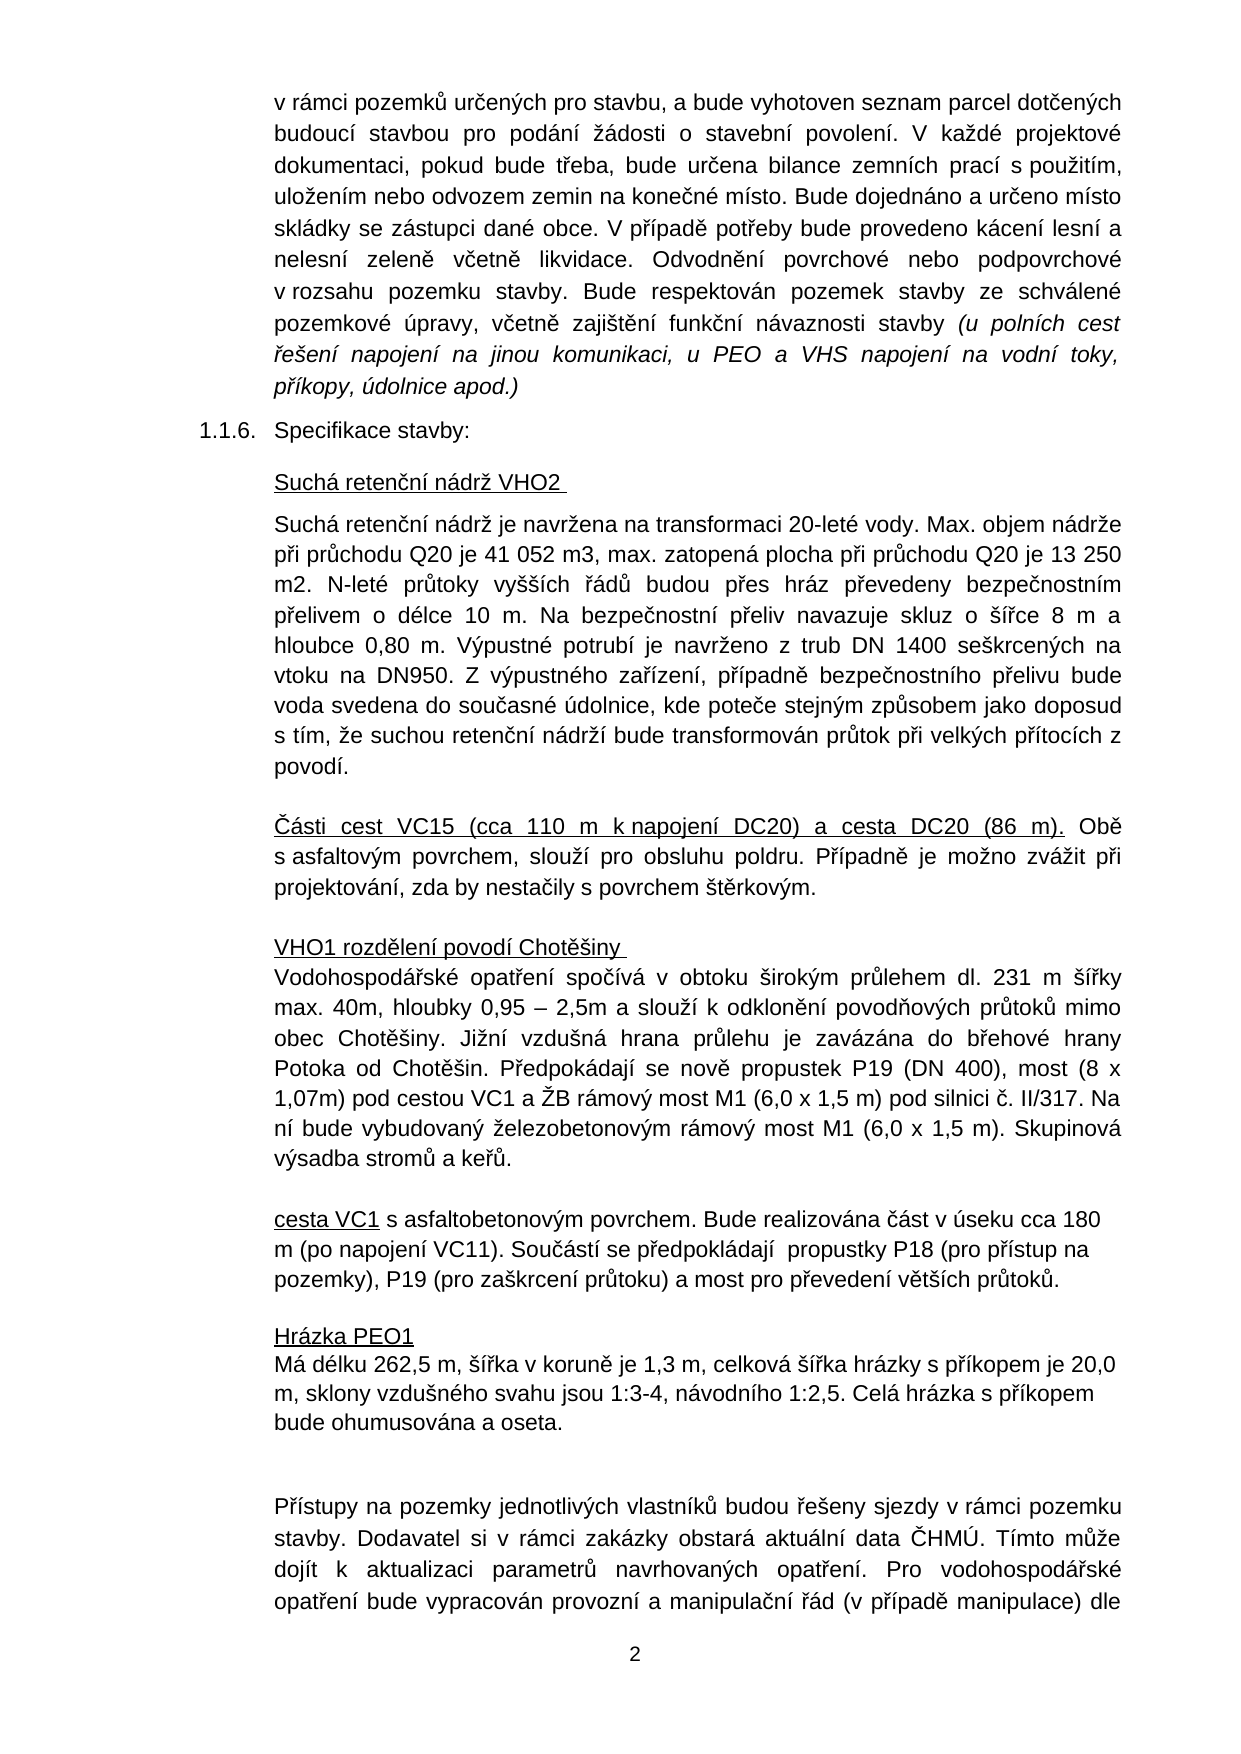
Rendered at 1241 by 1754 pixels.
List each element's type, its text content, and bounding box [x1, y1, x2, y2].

list Hrázka PEO1 [274, 1323, 1122, 1349]
list Specifikace stavby: [199, 417, 1122, 443]
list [274, 1493, 1122, 1614]
text Části cest VC15 (cca 110 m k napojení DC20) a cesta DC20 (86 m). Obě s asfaltovým povrchem, slouží pro obsluhu poldru. Případně je možno zvážit při projektování, zda by nestačily s povrchem štěrkovým. [274, 813, 1122, 900]
text Má délku 262,5 m, šířka v koruně je 1,3 m, celková šířka hrázky s příkopem je 20,0 m, sklony vzdušného svahu jsou 1:3-4, návodního 1:2,5. Celá hrázka s příkopem bude ohumusována a oseta. [274, 1349, 1122, 1437]
text Suchá retenční nádrž VHO2 [274, 469, 1122, 495]
text Suchá retenční nádrž je navržena na transformaci 20-leté vody. Max. objem nádrže při průchodu Q20 je 41 052 m3, max. zatopená plocha při průchodu Q20 je 13 250 m2. N-leté průtoky vyšších řádů budou přes hráz převedeny bezpečnostním přelivem o délce 10 m. Na bezpečnostní přeliv navazuje skluz o šířce 8 m a hloubce 0,80 m. Výpustné potrubí je navrženo z trub DN 1400 seškrcených na vtoku na DN950. Z výpustného zařízení, případně bezpečnostního přelivu bude voda svedena do současné údolnice, kde poteče stejným způsobem jako doposud s tím, že suchou retenční nádrží bude transformován průtok při velkých přítocích z povodí. [274, 511, 1122, 779]
text Vodohospodářské opatření spočívá v obtoku širokým průlehem dl. 231 m šířky max. 40m, hloubky 0,95 – 2,5m a slouží k odklonění povodňových průtoků mimo obec Chotěšiny. Jižní vzdušná hrana průlehu je zavázána do břehové hrany Potoka od Chotěšin. Předpokádají se nově propustek P19 (DN 400), most (8 x 1,07m) pod cestou VC1 a ŽB rámový most M1 (6,0 x 1,5 m) pod silnici č. II/317. Na ní bude vybudovaný železobetonovým rámový most M1 (6,0 x 1,5 m). Skupinová výsadba stromů a keřů. [274, 964, 1122, 1172]
text cesta VC1 s asfaltobetonovým povrchem. Bude realizována část v úseku cca 180 m (po napojení VC11). Součástí se předpokládají propustky P18 (pro přístup na pozemky), P19 (pro zaškrcení průtoku) a most pro převedení větších průtoků. [274, 1206, 1122, 1292]
text VHO1 rozdělení povodí Chotěšiny [274, 934, 1122, 960]
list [199, 89, 1122, 399]
